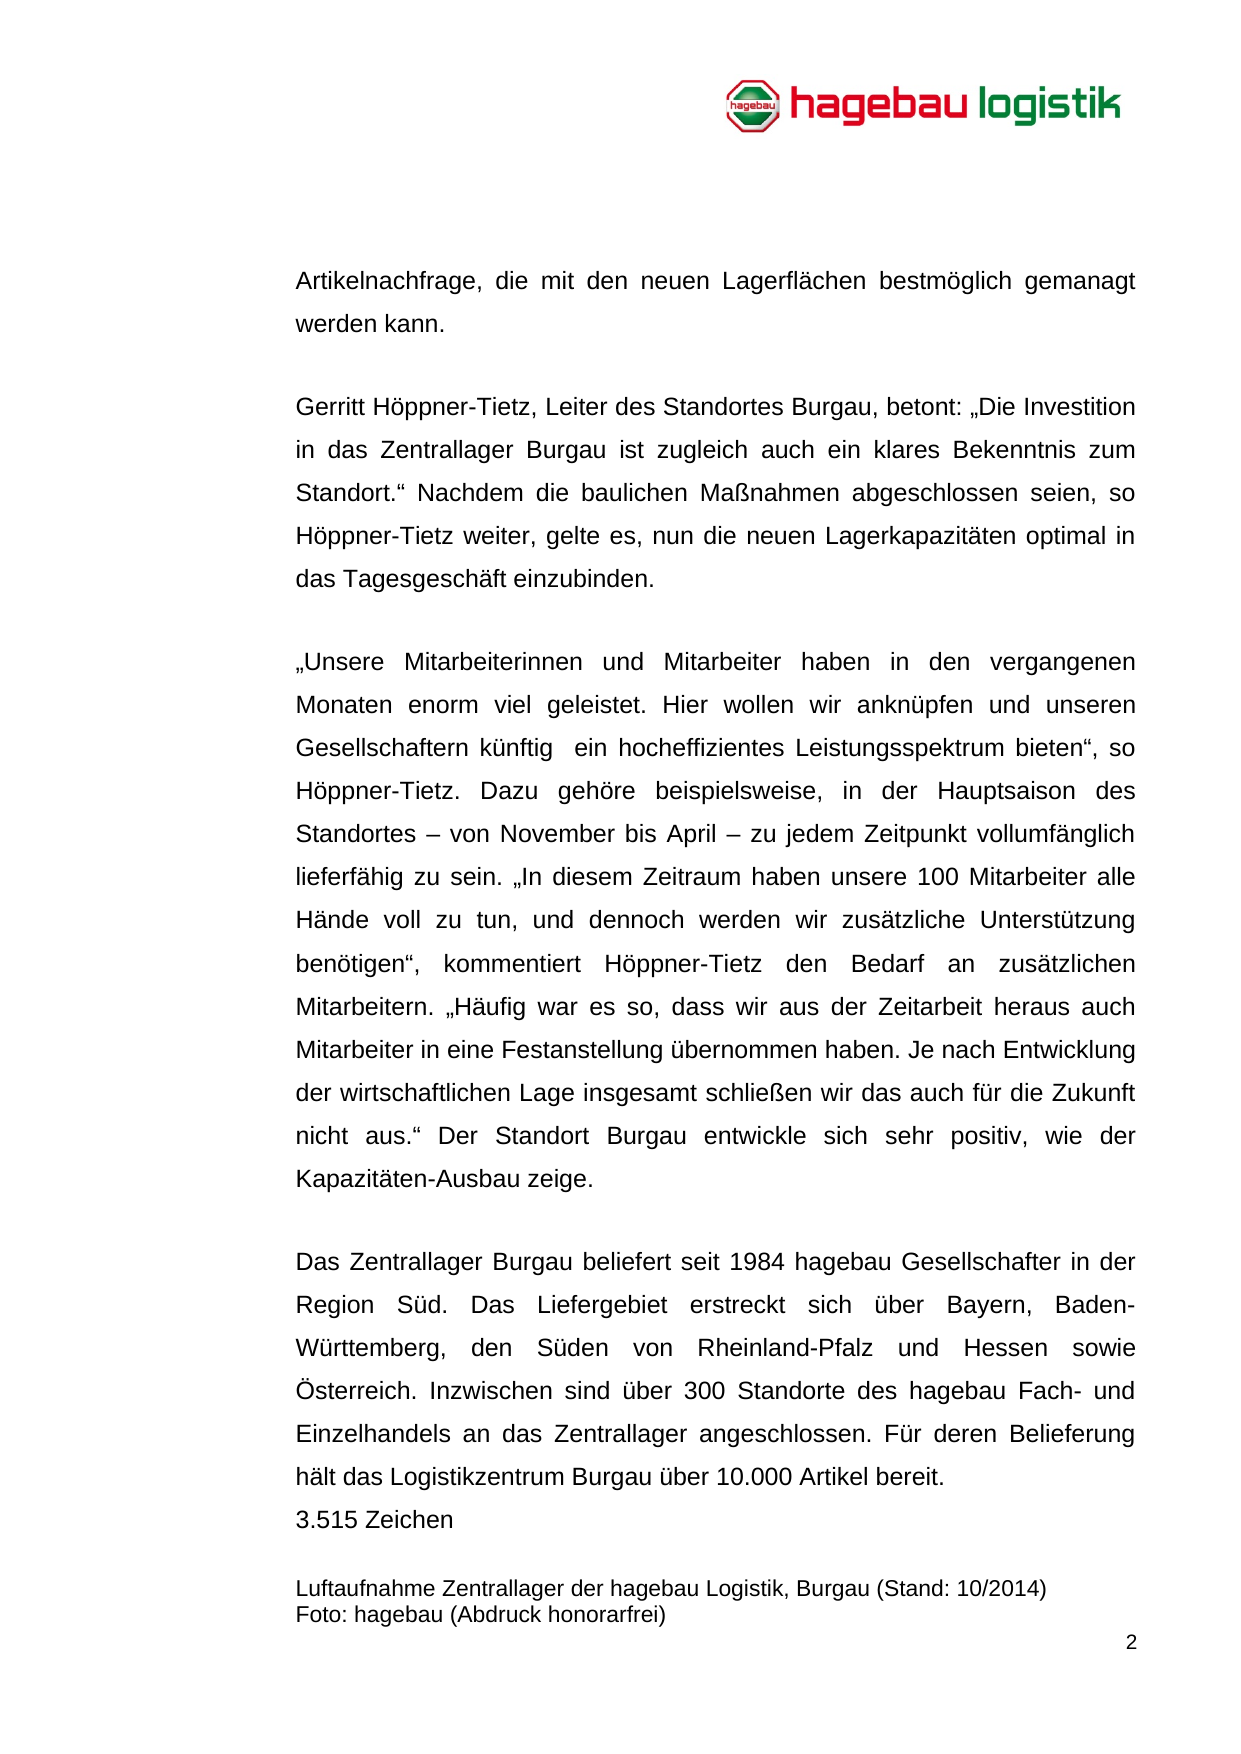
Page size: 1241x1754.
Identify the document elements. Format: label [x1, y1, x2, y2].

picture [723, 74, 1125, 139]
